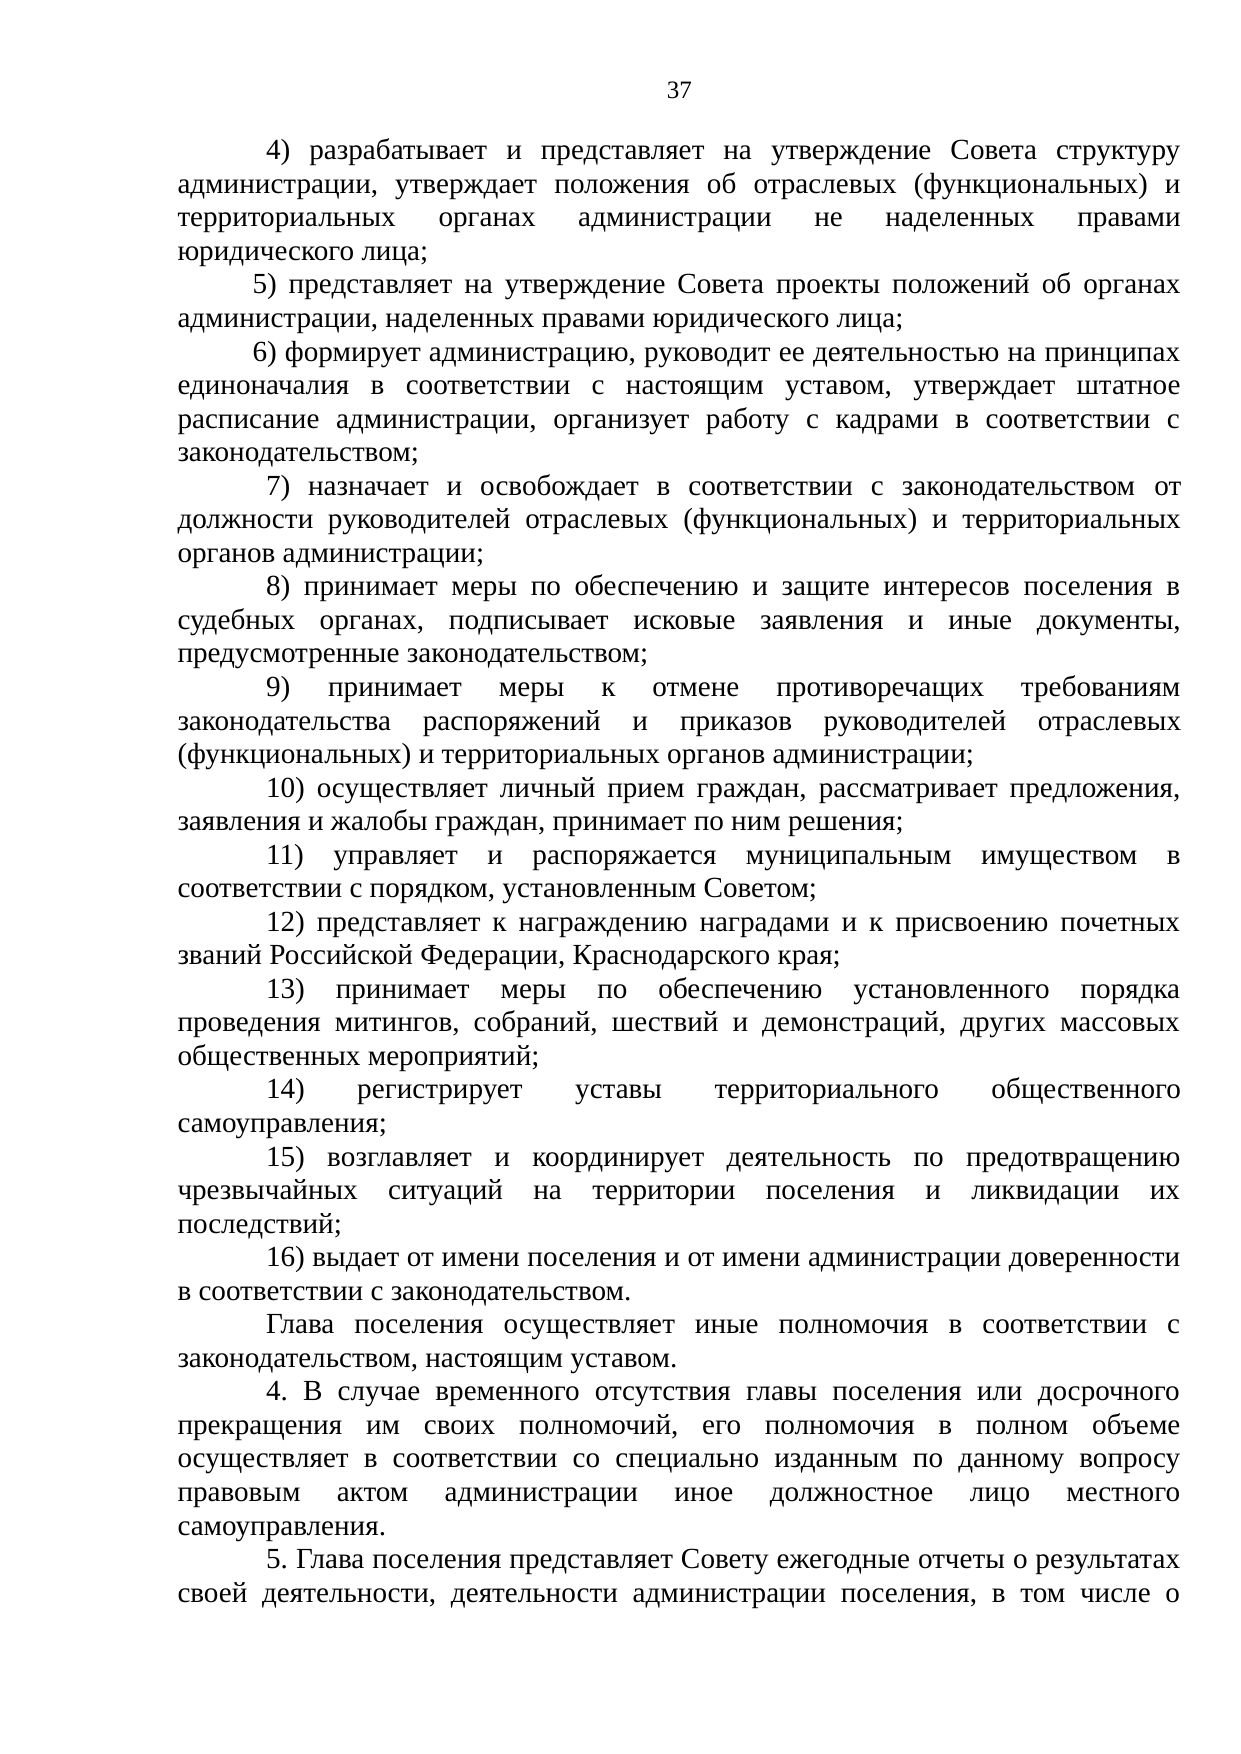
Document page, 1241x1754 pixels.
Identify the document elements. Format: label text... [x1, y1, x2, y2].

text 8) принимает меры по обеспечению и защите интересов поселения в судебных органах, подписывает исковые заявления и иные документы, предусмотренные законодательством; [177, 568, 1181, 669]
text 14) регистрирует уставы территориального общественного самоуправления; [177, 1072, 1181, 1139]
text 6) формирует администрацию, руководит ее деятельностью на принципах единоначалия в соответствии с настоящим уставом, утверждает штатное расписание администрации, организует работу с кадрами в соответствии с законодательством; [177, 334, 1181, 468]
text 4) разрабатывает и представляет на утверждение Совета структуру администрации, утверждает положения об отраслевых (функциональных) и территориальных органах администрации не наделенных правами юридического лица; [177, 132, 1181, 267]
text 4. В случае временного отсутствия главы поселения или досрочного прекращения им своих полномочий, его полномочия в полном объеме осуществляет в соответствии со специально изданным по данному вопросу правовым актом администрации иное должностное лицо местного самоуправления. [177, 1373, 1181, 1541]
text 13) принимает меры по обеспечению установленного порядка проведения митингов, собраний, шествий и демонстраций, других массовых общественных мероприятий; [177, 971, 1181, 1072]
text 12) представляет к награждению наградами и к присвоению почетных званий Российской Федерации, Краснодарского края; [177, 904, 1181, 971]
text 9) принимает меры к отмене противоречащих требованиям законодательства распоряжений и приказов руководителей отраслевых (функциональных) и территориальных органов администрации; [177, 669, 1181, 770]
text 10) осуществляет личный прием граждан, рассматривает предложения, заявления и жалобы граждан, принимает по ним решения; [177, 770, 1181, 837]
text 7) назначает и освобождает в соответствии с законодательством от должности руководителей отраслевых (функциональных) и территориальных органов администрации; [177, 468, 1181, 568]
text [177, 1541, 1181, 1608]
text 15) возглавляет и координирует деятельность по предотвращению чрезвычайных ситуаций на территории поселения и ликвидации их последствий; [177, 1139, 1181, 1239]
text 11) управляет и распоряжается муниципальным имуществом в соответствии с порядком, установленным Советом; [177, 837, 1181, 904]
text Глава поселения осуществляет иные полномочия в соответствии с законодательством, настоящим уставом. [177, 1306, 1181, 1373]
text 16) выдает от имени поселения и от имени администрации доверенности в соответствии с законодательством. [177, 1239, 1181, 1306]
text 5) представляет на утверждение Совета проекты положений об органах администрации, наделенных правами юридического лица; [177, 267, 1181, 334]
